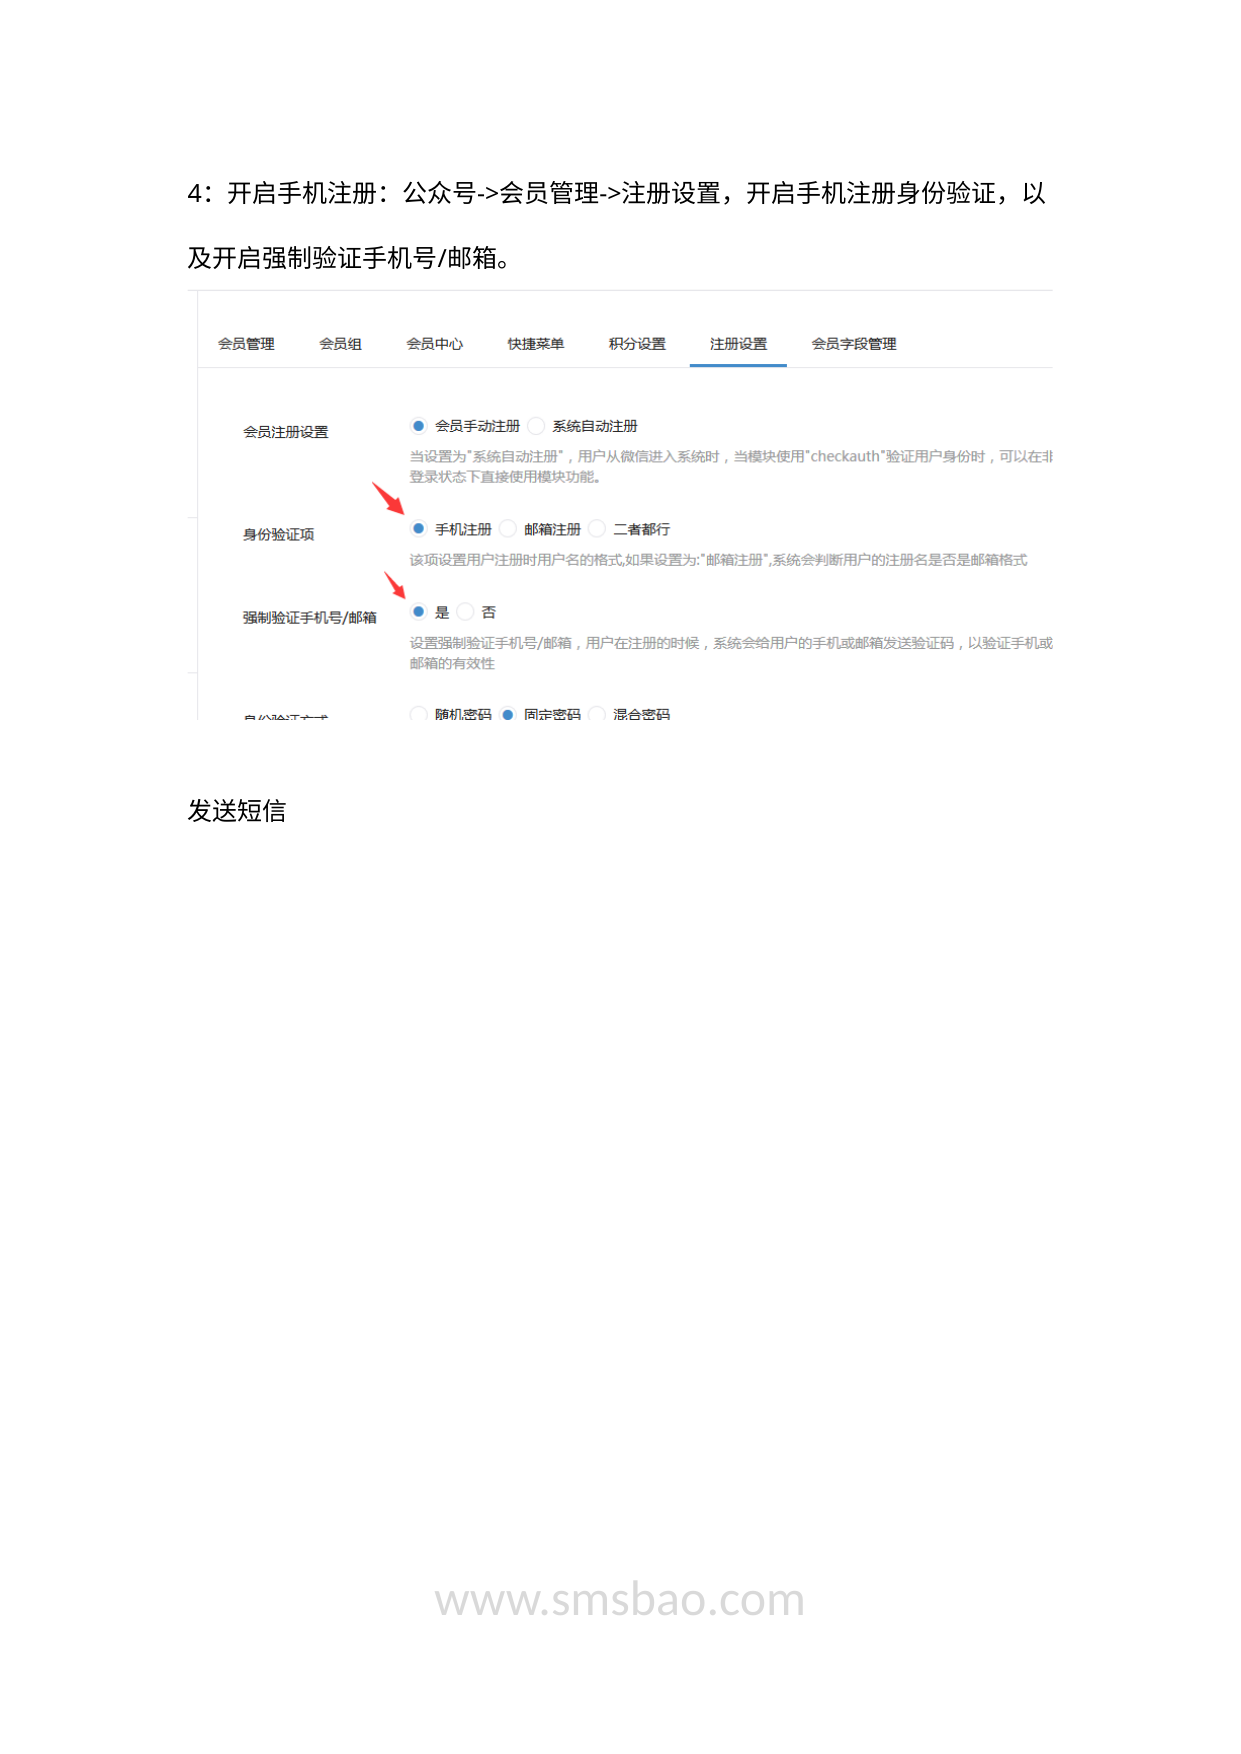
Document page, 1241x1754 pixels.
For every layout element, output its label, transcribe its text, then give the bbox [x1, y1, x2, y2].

text 4：开启手机注册：公众号->会员管理->注册设置，开启手机注册身份验证，以及开启强制验证手机号/邮箱。 [187, 159, 1053, 289]
text 发送短信 [187, 777, 1053, 842]
picture [187, 289, 1053, 720]
